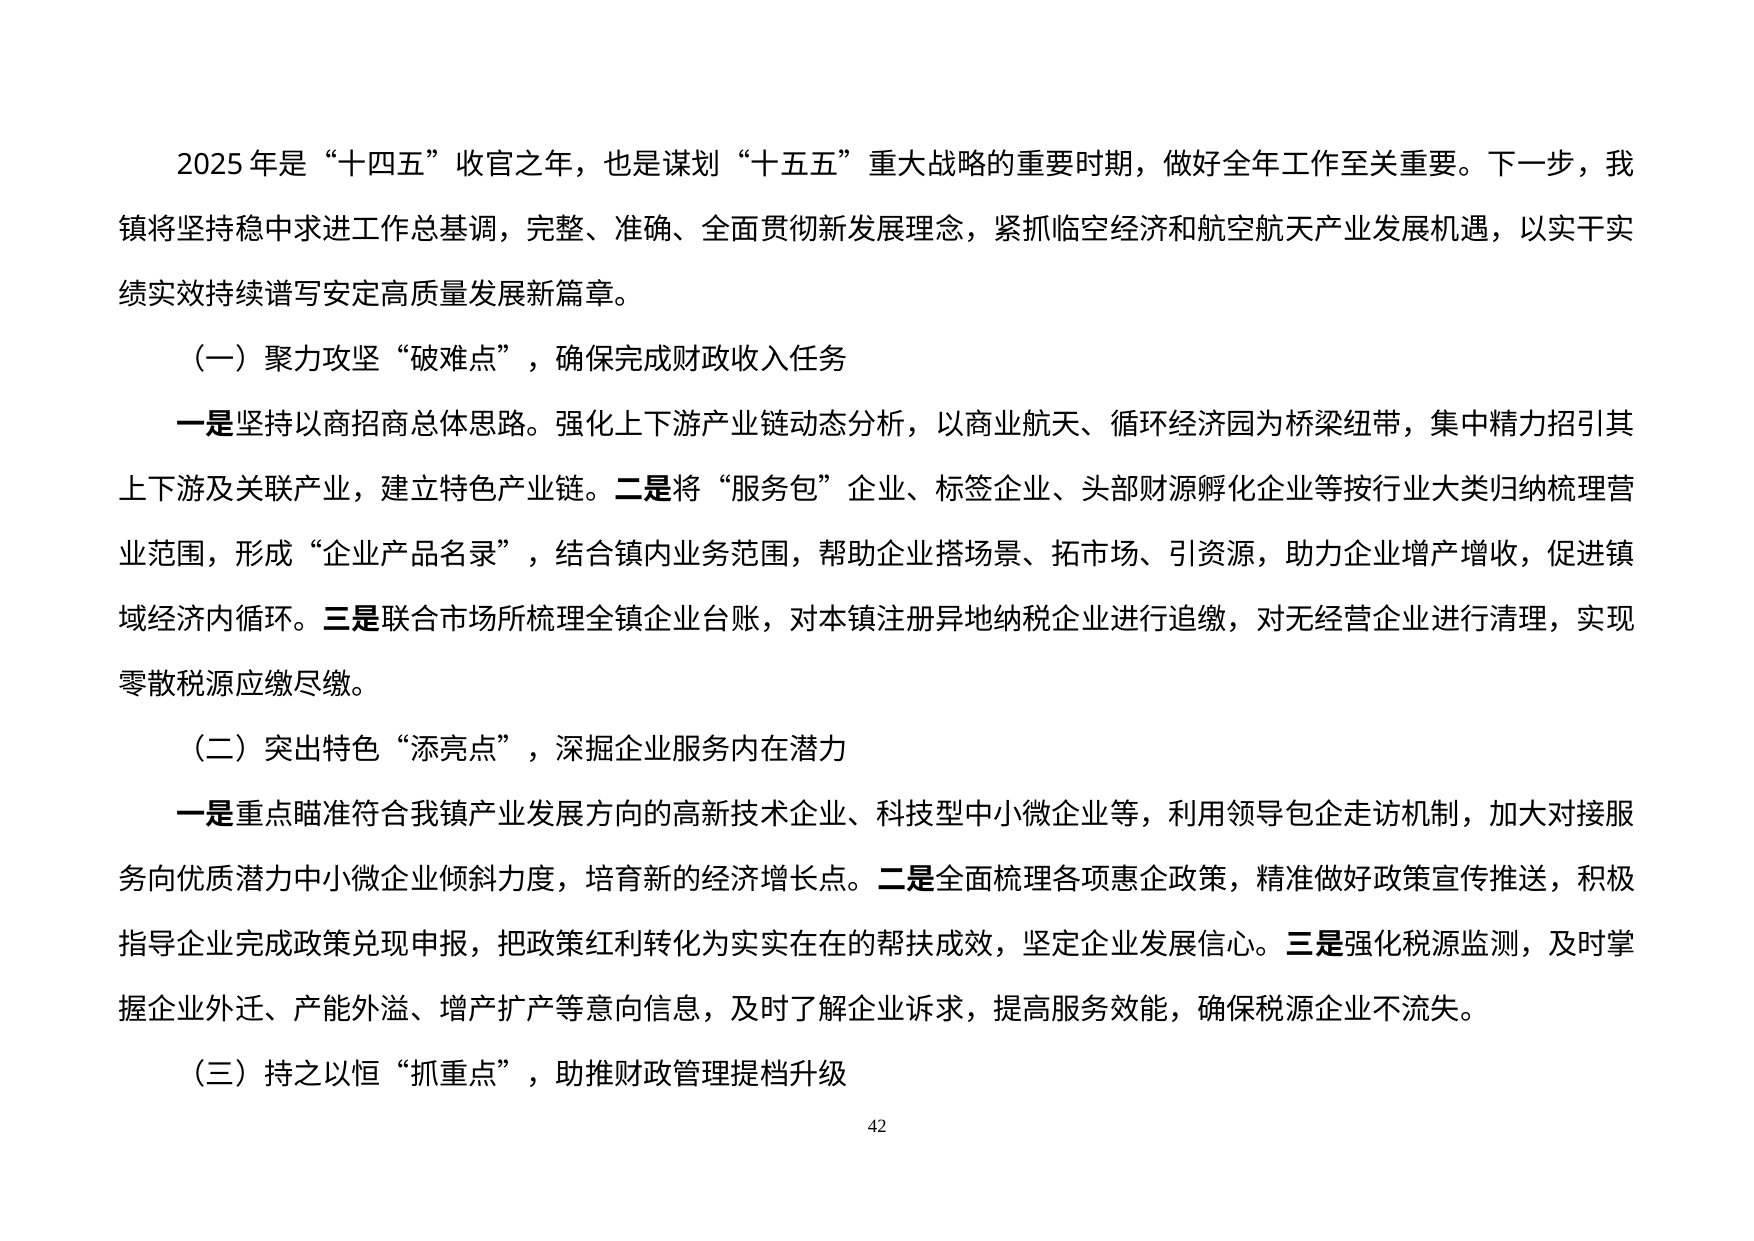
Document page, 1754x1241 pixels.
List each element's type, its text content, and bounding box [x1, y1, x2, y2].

text 一是重点瞄准符合我镇产业发展方向的高新技术企业、科技型中小微企业等，利用领导包企走访机制，加大对接服务向优质潜力中小微企业倾斜力度，培育新的经济增长点。二是全面梳理各项惠企政策，精准做好政策宣传推送，积极指导企业完成政策兑现申报，把政策红利转化为实实在在的帮扶成效，坚定企业发展信心。三是强化税源监测，及时掌握企业外迁、产能外溢、增产扩产等意向信息，及时了解企业诉求，提高服务效能，确保税源企业不流失。 [118, 779, 1636, 1039]
text （三）持之以恒“抓重点”，助推财政管理提档升级 [118, 1039, 1636, 1104]
text 2025年是“十四五”收官之年，也是谋划“十五五”重大战略的重要时期，做好全年工作至关重要。下一步，我镇将坚持稳中求进工作总基调，完整、准确、全面贯彻新发展理念，紧抓临空经济和航空航天产业发展机遇，以实干实绩实效持续谱写安定高质量发展新篇章。 [118, 129, 1636, 324]
text （二）突出特色“添亮点”，深掘企业服务内在潜力 [118, 714, 1636, 779]
text 一是坚持以商招商总体思路。强化上下游产业链动态分析，以商业航天、循环经济园为桥梁纽带，集中精力招引其上下游及关联产业，建立特色产业链。二是将“服务包”企业、标签企业、头部财源孵化企业等按行业大类归纳梳理营业范围，形成“企业产品名录”，结合镇内业务范围，帮助企业搭场景、拓市场、引资源，助力企业增产增收，促进镇域经济内循环。三是联合市场所梳理全镇企业台账，对本镇注册异地纳税企业进行追缴，对无经营企业进行清理，实现零散税源应缴尽缴。 [118, 389, 1636, 714]
text （一）聚力攻坚“破难点”，确保完成财政收入任务 [118, 324, 1636, 389]
